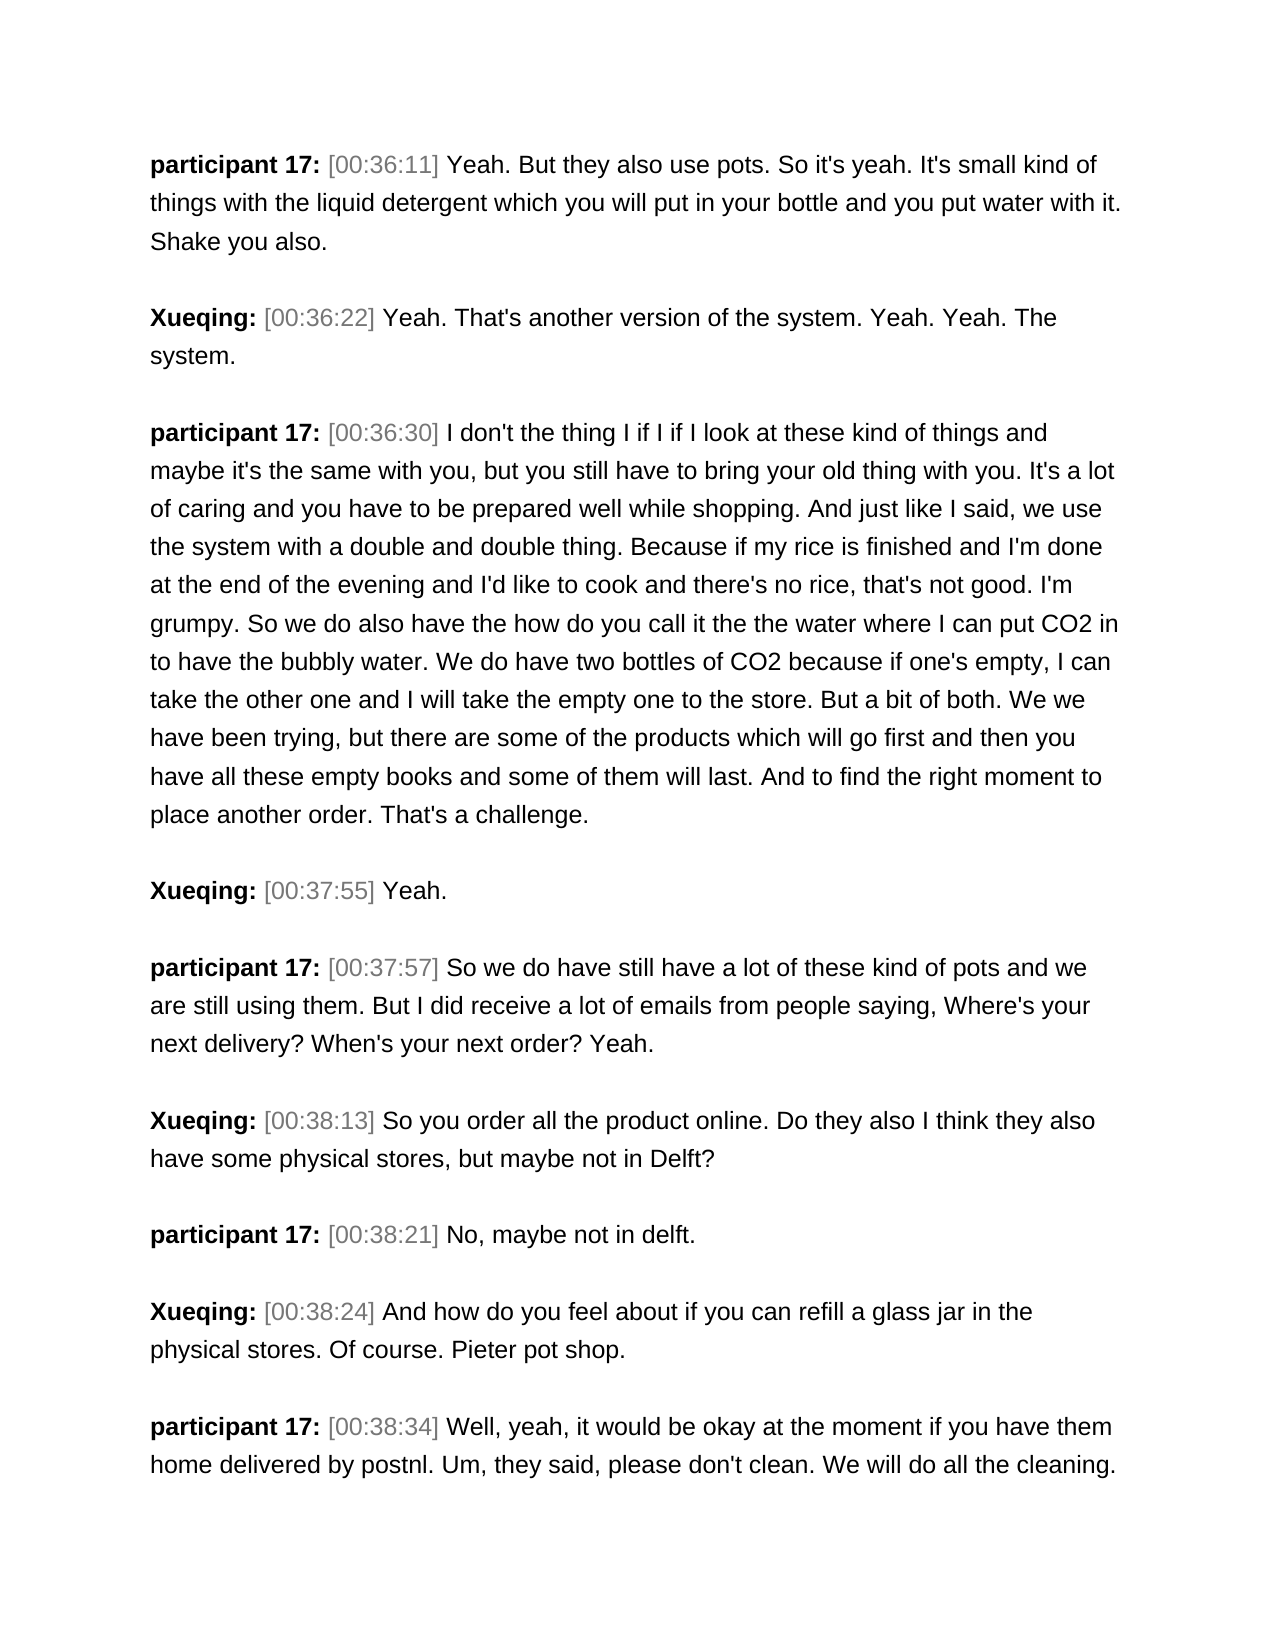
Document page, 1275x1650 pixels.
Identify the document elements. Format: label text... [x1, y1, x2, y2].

text participant 17: [00:36:11] Yeah. But they also use pots. So it's yeah. It's small kind of things with the liquid detergent which you will put in your bottle and you put water with it. Shake you also. [150, 150, 1125, 255]
text Xueqing: [00:38:13] So you order all the product online. Do they also I think they also have some physical stores, but maybe not in Delft? [150, 1106, 1125, 1173]
text Xueqing: [00:37:55] Yeah. [150, 876, 1125, 905]
text participant 17: [00:38:21] No, maybe not in delft. [150, 1220, 1125, 1249]
text participant 17: [00:37:57] So we do have still have a lot of these kind of pots and we are still using them. But I did receive a lot of emails from people saying, Where's your next delivery? When's your next order? Yeah. [150, 953, 1125, 1058]
text participant 17: [00:36:30] I don't the thing I if I if I look at these kind of things and maybe it's the same with you, but you still have to bring your old thing with you. It's a lot of caring and you have to be prepared well while shopping. And just like I said, we use the system with a double and double thing. Because if my rice is finished and I'm done at the end of the evening and I'd like to cook and there's no rice, that's not good. I'm grumpy. So we do also have the how do you call it the the water where I can put CO2 in to have the bubbly water. We do have two bottles of CO2 because if one's empty, I can take the other one and I will take the empty one to the store. But a bit of both. We we have been trying, but there are some of the products which will go first and then you have all these empty books and some of them will last. And to find the right moment to place another order. That's a challenge. [150, 418, 1125, 829]
text Xueqing: [00:36:22] Yeah. That's another version of the system. Yeah. Yeah. The system. [150, 303, 1125, 370]
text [150, 1412, 1125, 1478]
text Xueqing: [00:38:24] And how do you feel about if you can refill a glass jar in the physical stores. Of course. Pieter pot shop. [150, 1297, 1125, 1364]
